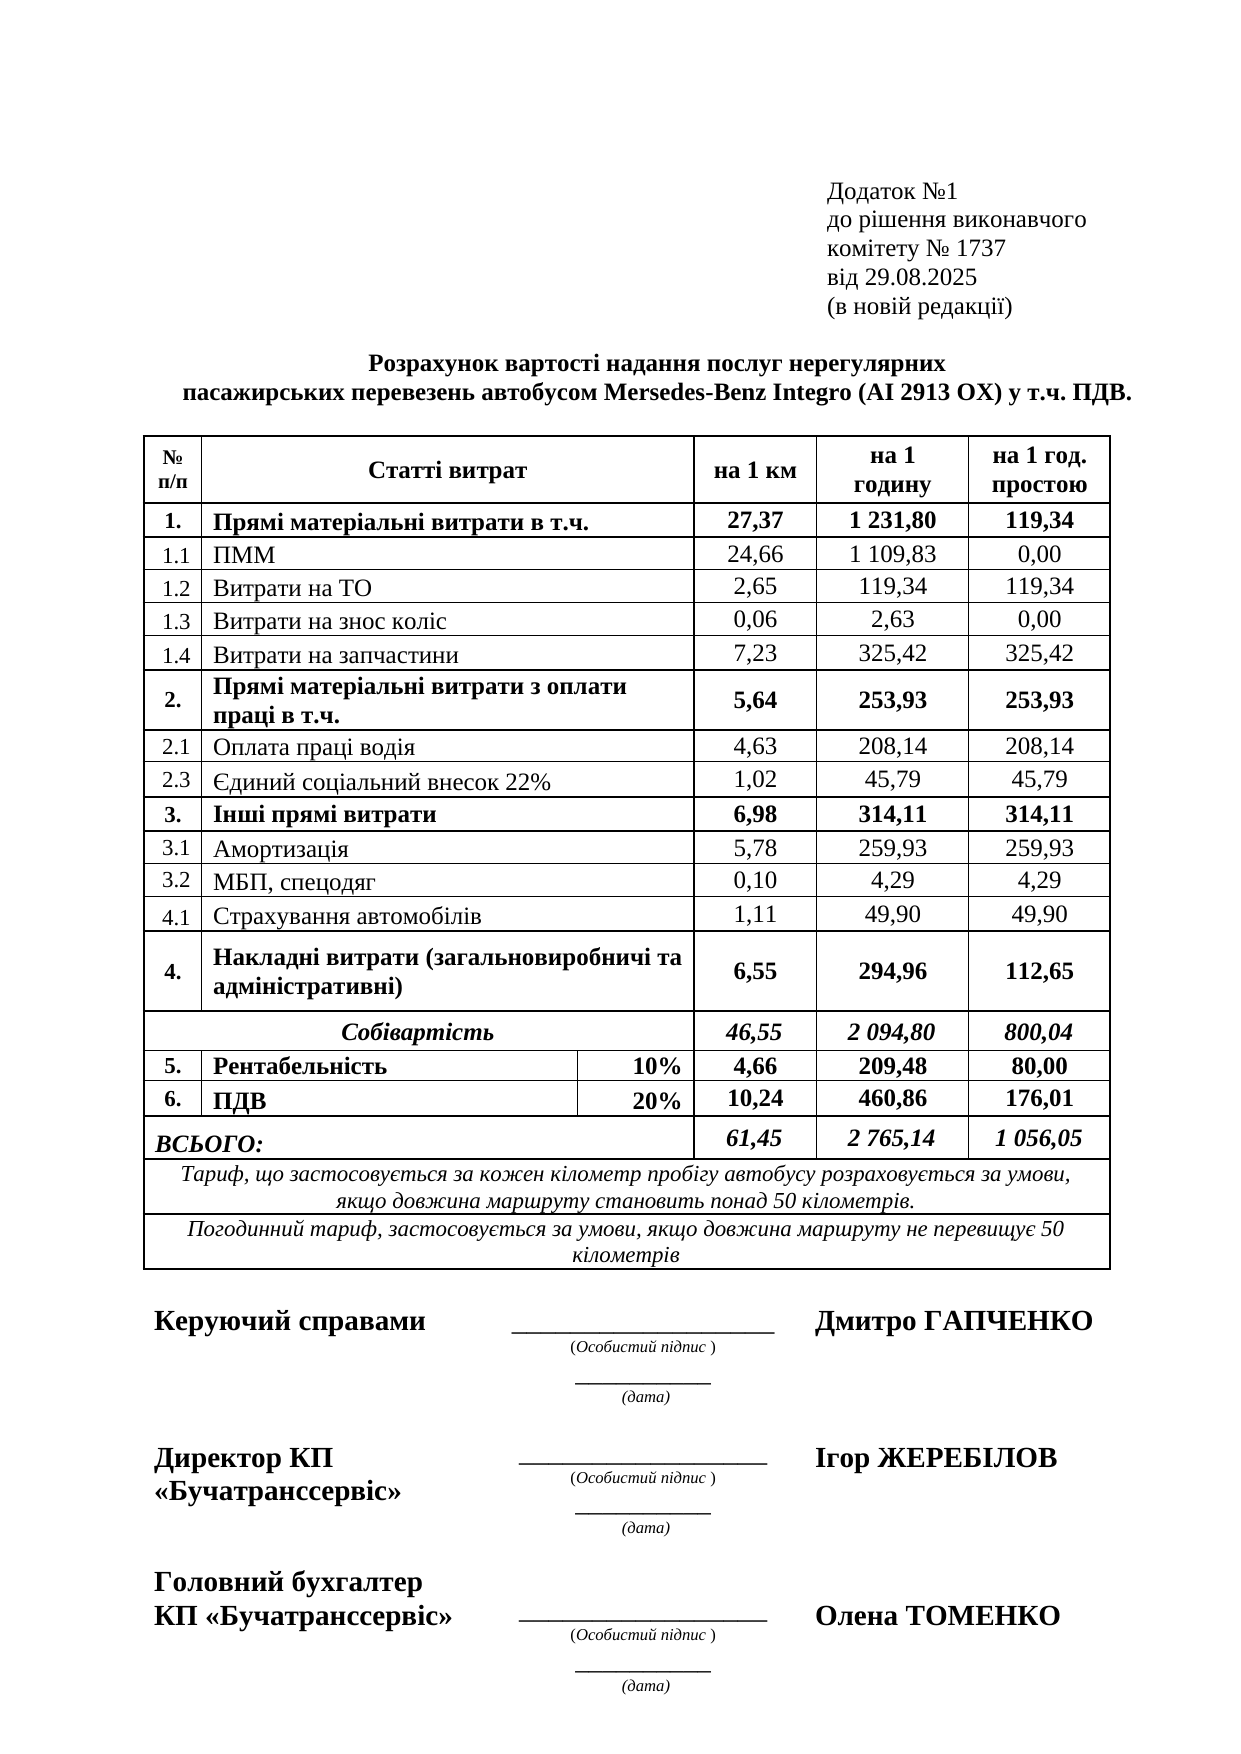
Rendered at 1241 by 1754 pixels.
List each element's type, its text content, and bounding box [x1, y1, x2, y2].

table_cell Оплата праці водія [202, 731, 693, 761]
table_cell 2. [145, 671, 201, 728]
table_cell 20% [578, 1081, 693, 1114]
table_cell Накладні витрати (загальновиробничі та адміністративні) [202, 932, 693, 1010]
table_cell 3.1 [145, 832, 201, 863]
table_cell Рентабельність [202, 1051, 577, 1080]
table_cell _________________ (Особистий підпис ) __________ (дата) [483, 1564, 803, 1722]
table_cell 325,42 [969, 636, 1109, 669]
table_cell 1 231,80 [817, 504, 968, 536]
table_cell Прямі матеріальні витрати в т.ч. [202, 504, 693, 536]
table_cell 176,01 [969, 1081, 1109, 1114]
table_cell Ігор ЖЕРЕБІЛОВ [804, 1406, 1171, 1564]
table_cell 208,14 [817, 731, 968, 761]
table_cell 2.1 [145, 731, 201, 761]
table_cell 80,00 [969, 1051, 1109, 1080]
table_cell 1.3 [145, 603, 201, 634]
table_cell 460,86 [817, 1081, 968, 1114]
table_cell Головний бухгалтер КП «Бучатранссервіс» [143, 1564, 482, 1722]
table_cell 24,66 [695, 538, 816, 569]
table_cell 45,79 [969, 762, 1109, 796]
text Розрахунок вартості надання послуг нерегулярних [177, 348, 1137, 377]
table_header Статті витрат [202, 437, 693, 502]
table_cell 294,96 [817, 932, 968, 1010]
table_cell 253,93 [969, 671, 1109, 728]
table_cell Керуючий справами [143, 1270, 482, 1406]
table_cell 800,04 [969, 1012, 1109, 1050]
table_cell Витрати на знос коліс [202, 603, 693, 634]
table_cell ПММ [202, 538, 693, 569]
table_cell _________________ (Особистий підпис ) __________ (дата) [483, 1406, 803, 1564]
table_cell Директор КП «Бучатранссервіс» [143, 1406, 482, 1564]
table_cell 2 765,14 [817, 1117, 968, 1158]
table_cell 0,10 [695, 864, 816, 896]
table_cell 1.4 [145, 636, 201, 669]
table_cell 314,11 [969, 798, 1109, 830]
table_cell 4,29 [817, 864, 968, 896]
table_cell 5,78 [695, 832, 816, 863]
table_cell 209,48 [817, 1051, 968, 1080]
text (в новій редакції) [827, 291, 1137, 319]
table_header на 1 год. простою [969, 437, 1109, 502]
table_cell Олена ТОМЕНКО [804, 1564, 1171, 1722]
table_cell 253,93 [817, 671, 968, 728]
table_cell 49,90 [817, 897, 968, 930]
table_cell 259,93 [969, 832, 1109, 863]
table_cell Собівартість [145, 1012, 693, 1050]
table_cell 3.2 [145, 864, 201, 896]
text до рішення виконавчого комітету № 1737 [827, 204, 1122, 262]
table_cell 1 109,83 [817, 538, 968, 569]
table_cell 6. [145, 1081, 201, 1114]
table_cell 208,14 [969, 731, 1109, 761]
table_cell 2 094,80 [817, 1012, 968, 1050]
table_cell 4,63 [695, 731, 816, 761]
table_cell 4.1 [145, 897, 201, 930]
table_cell 4,29 [969, 864, 1109, 896]
table_cell Погодинний тариф, застосовується за умови, якщо довжина маршруту не перевищує 50 кілометрів [145, 1215, 1109, 1268]
table_cell Витрати на запчастини [202, 636, 693, 669]
text пасажирських перевезень автобусом Mersedes-Benz Integro (АІ 2913 ОХ) у т.ч. ПДВ. [177, 377, 1137, 406]
table_cell 1.1 [145, 538, 201, 569]
table_header № п/п [145, 437, 201, 502]
table_cell 1. [145, 504, 201, 536]
table_cell 259,93 [817, 832, 968, 863]
table_cell 1,02 [695, 762, 816, 796]
table_cell 314,11 [817, 798, 968, 830]
text від 29.08.2025 [827, 262, 1122, 291]
table_cell 0,00 [969, 538, 1109, 569]
table_cell 5,64 [695, 671, 816, 728]
table_cell 4,66 [695, 1051, 816, 1080]
table_cell Прямі матеріальні витрати з оплати праці в т.ч. [202, 671, 693, 728]
table_cell ПДВ [202, 1081, 577, 1114]
table_cell 10% [578, 1051, 693, 1080]
table_cell Єдиний соціальний внесок 22% [202, 762, 693, 796]
table_cell 119,34 [969, 570, 1109, 602]
table_cell 2.3 [145, 762, 201, 796]
table_cell 325,42 [817, 636, 968, 669]
table_header на 1 годину [817, 437, 968, 502]
table_header на 1 км [695, 437, 816, 502]
table_cell 7,23 [695, 636, 816, 669]
table_cell 0,06 [695, 603, 816, 634]
table_cell 5. [145, 1051, 201, 1080]
text Додаток №1 [177, 176, 1122, 204]
table_cell 4. [145, 932, 201, 1010]
table_cell Амортизація [202, 832, 693, 863]
table_cell Витрати на ТО [202, 570, 693, 602]
table_cell МБП, спецодяг [202, 864, 693, 896]
table_cell ВСЬОГО: [145, 1117, 693, 1158]
table_cell 119,34 [969, 504, 1109, 536]
table_cell 3. [145, 798, 201, 830]
table_cell 46,55 [695, 1012, 816, 1050]
table_cell 0,00 [969, 603, 1109, 634]
table_cell 119,34 [817, 570, 968, 602]
table_cell 6,98 [695, 798, 816, 830]
table_cell __________________ (Особистий підпис ) __________ (дата) [483, 1270, 803, 1406]
table_cell 112,65 [969, 932, 1109, 1010]
table_cell 27,37 [695, 504, 816, 536]
table_cell 45,79 [817, 762, 968, 796]
table_cell Тариф, що застосовується за кожен кілометр пробігу автобусу розраховується за умови, якщо довжина маршруту становить понад 50 кілометрів. [145, 1160, 1109, 1213]
table_cell Інші прямі витрати [202, 798, 693, 830]
table_cell 1 056,05 [969, 1117, 1109, 1158]
table_cell 1.2 [145, 570, 201, 602]
table_cell Страхування автомобілів [202, 897, 693, 930]
table_cell 1,11 [695, 897, 816, 930]
table_cell 6,55 [695, 932, 816, 1010]
table_cell 10,24 [695, 1081, 816, 1114]
table_cell Дмитро ГАПЧЕНКО [804, 1268, 1171, 1406]
table_cell 61,45 [695, 1117, 816, 1158]
table_cell 49,90 [969, 897, 1109, 930]
table_cell 2,65 [695, 570, 816, 602]
table_cell 2,63 [817, 603, 968, 634]
